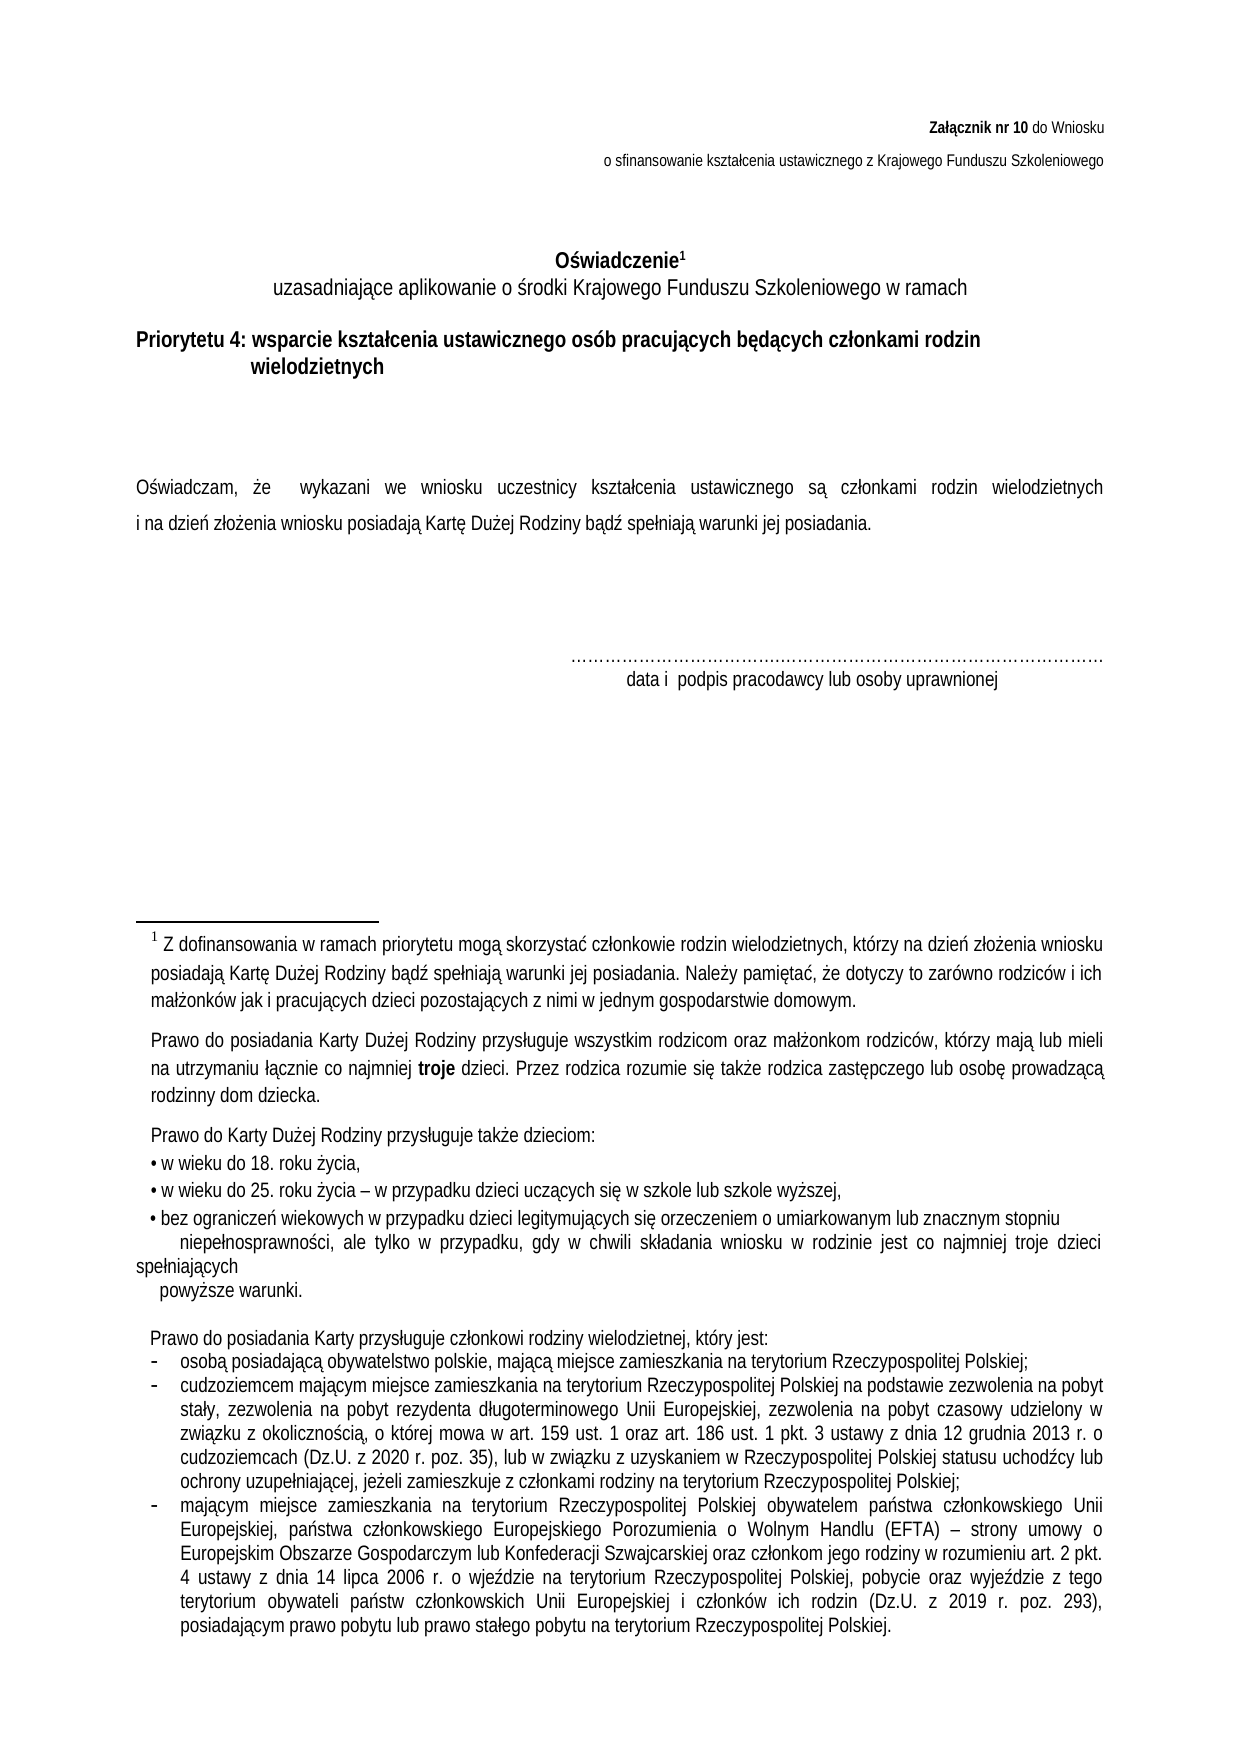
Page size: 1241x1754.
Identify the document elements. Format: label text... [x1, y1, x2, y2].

text ……………………………….………………………………………………… [136, 643, 1104, 667]
text Oświadczenie [136, 247, 1104, 274]
list Załącznik nr 10 do Wniosku [211, 117, 1104, 151]
text Oświadczam, że wykazani we wniosku uczestnicy kształcenia ustawicznego są członkami rodzin wielodzietnych i na dzień złożenia wniosku posiadają Kartę Dużej Rodziny bądź spełniają warunki jej posiadania. [136, 475, 1104, 535]
text Priorytetu 4: wsparcie kształcenia ustawicznego osób pracujących będących członkami rodzin [136, 326, 1104, 353]
list o sfinansowanie kształcenia ustawicznego z Krajowego Funduszu Szkoleniowego [211, 151, 1104, 184]
text uzasadniające aplikowanie o środki Krajowego Funduszu Szkoleniowego w ramach [136, 274, 1104, 300]
text data i podpis pracodawcy lub osoby uprawnionej [136, 667, 1104, 691]
text wielodzietnych [136, 353, 1104, 379]
